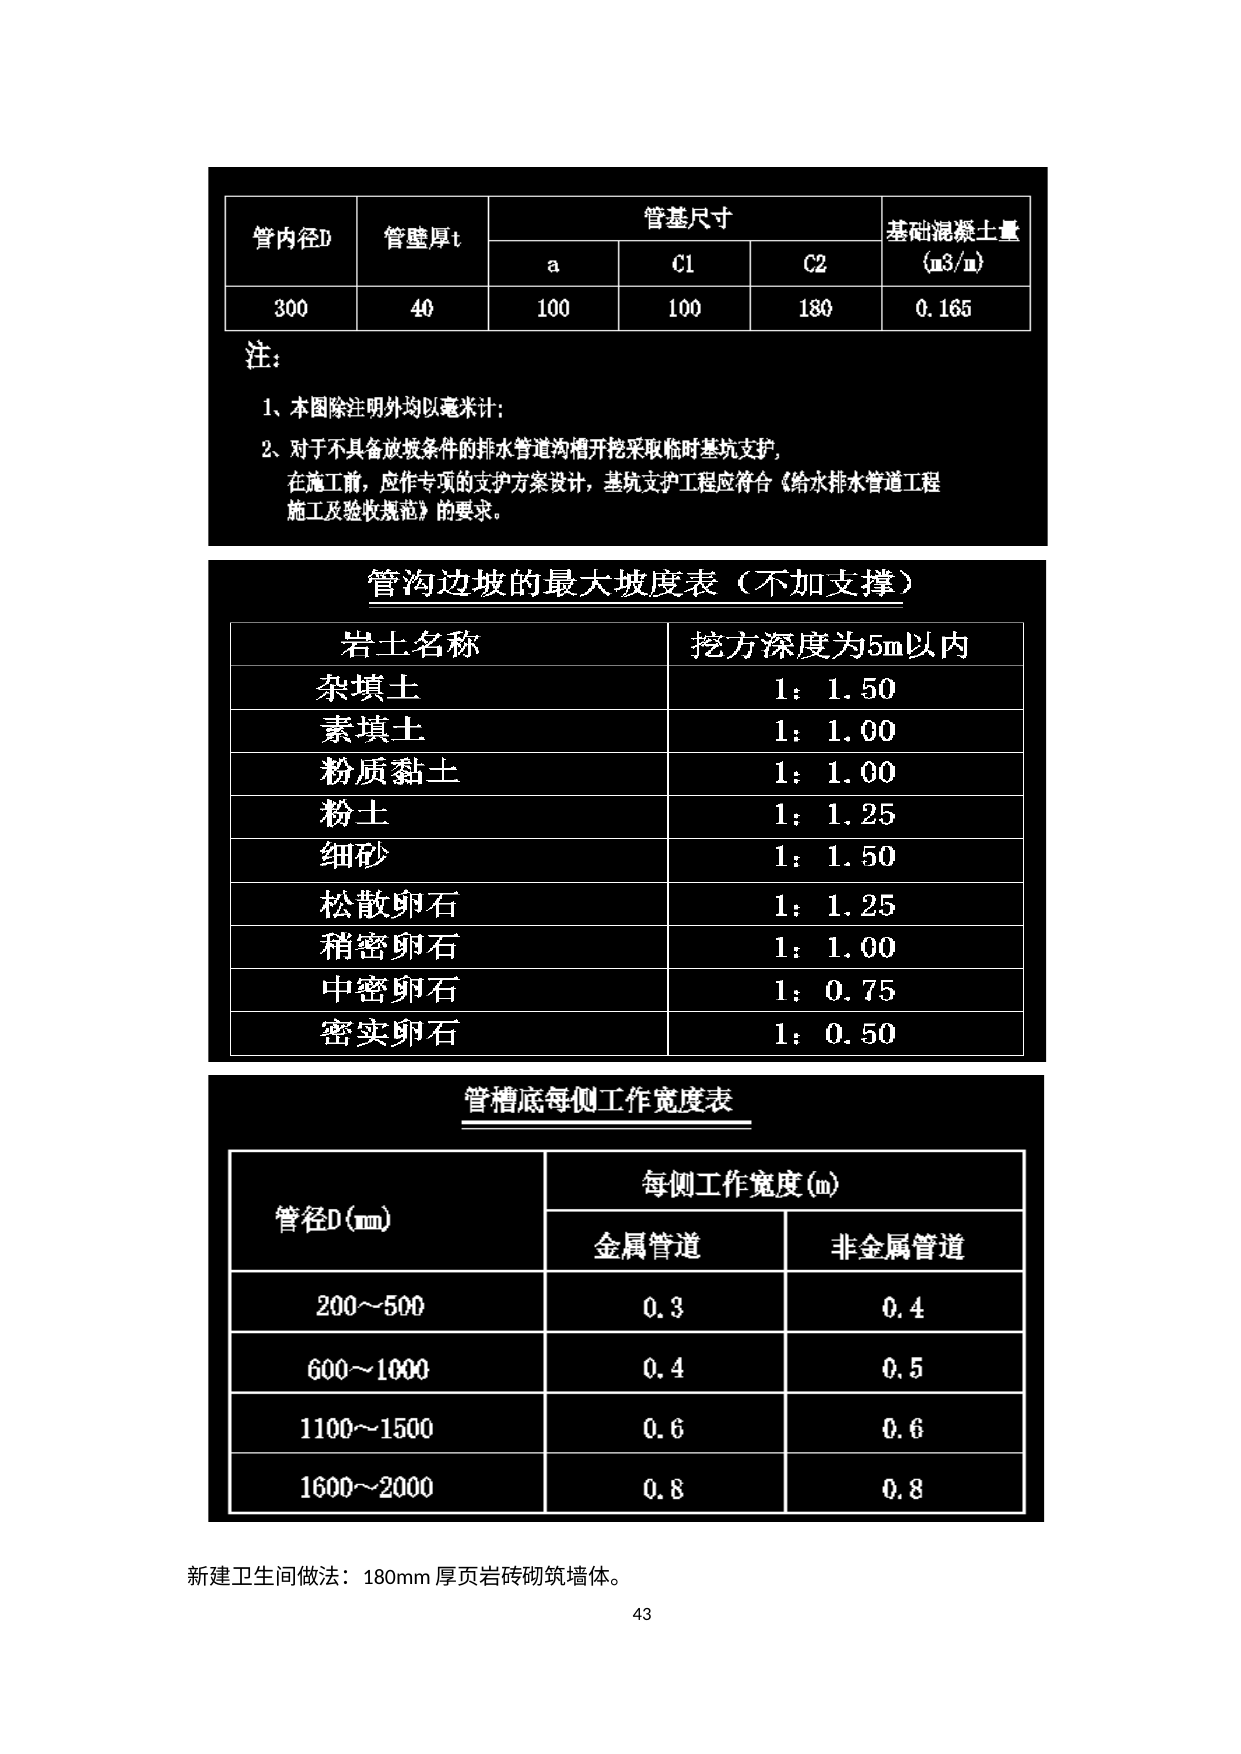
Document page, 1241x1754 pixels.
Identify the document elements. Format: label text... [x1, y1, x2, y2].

text 新建卫生间做法：180mm厚页岩砖砌筑墙体。 [187, 1559, 1053, 1591]
picture [208, 1075, 1045, 1522]
picture [208, 560, 1047, 1062]
picture [208, 167, 1048, 546]
